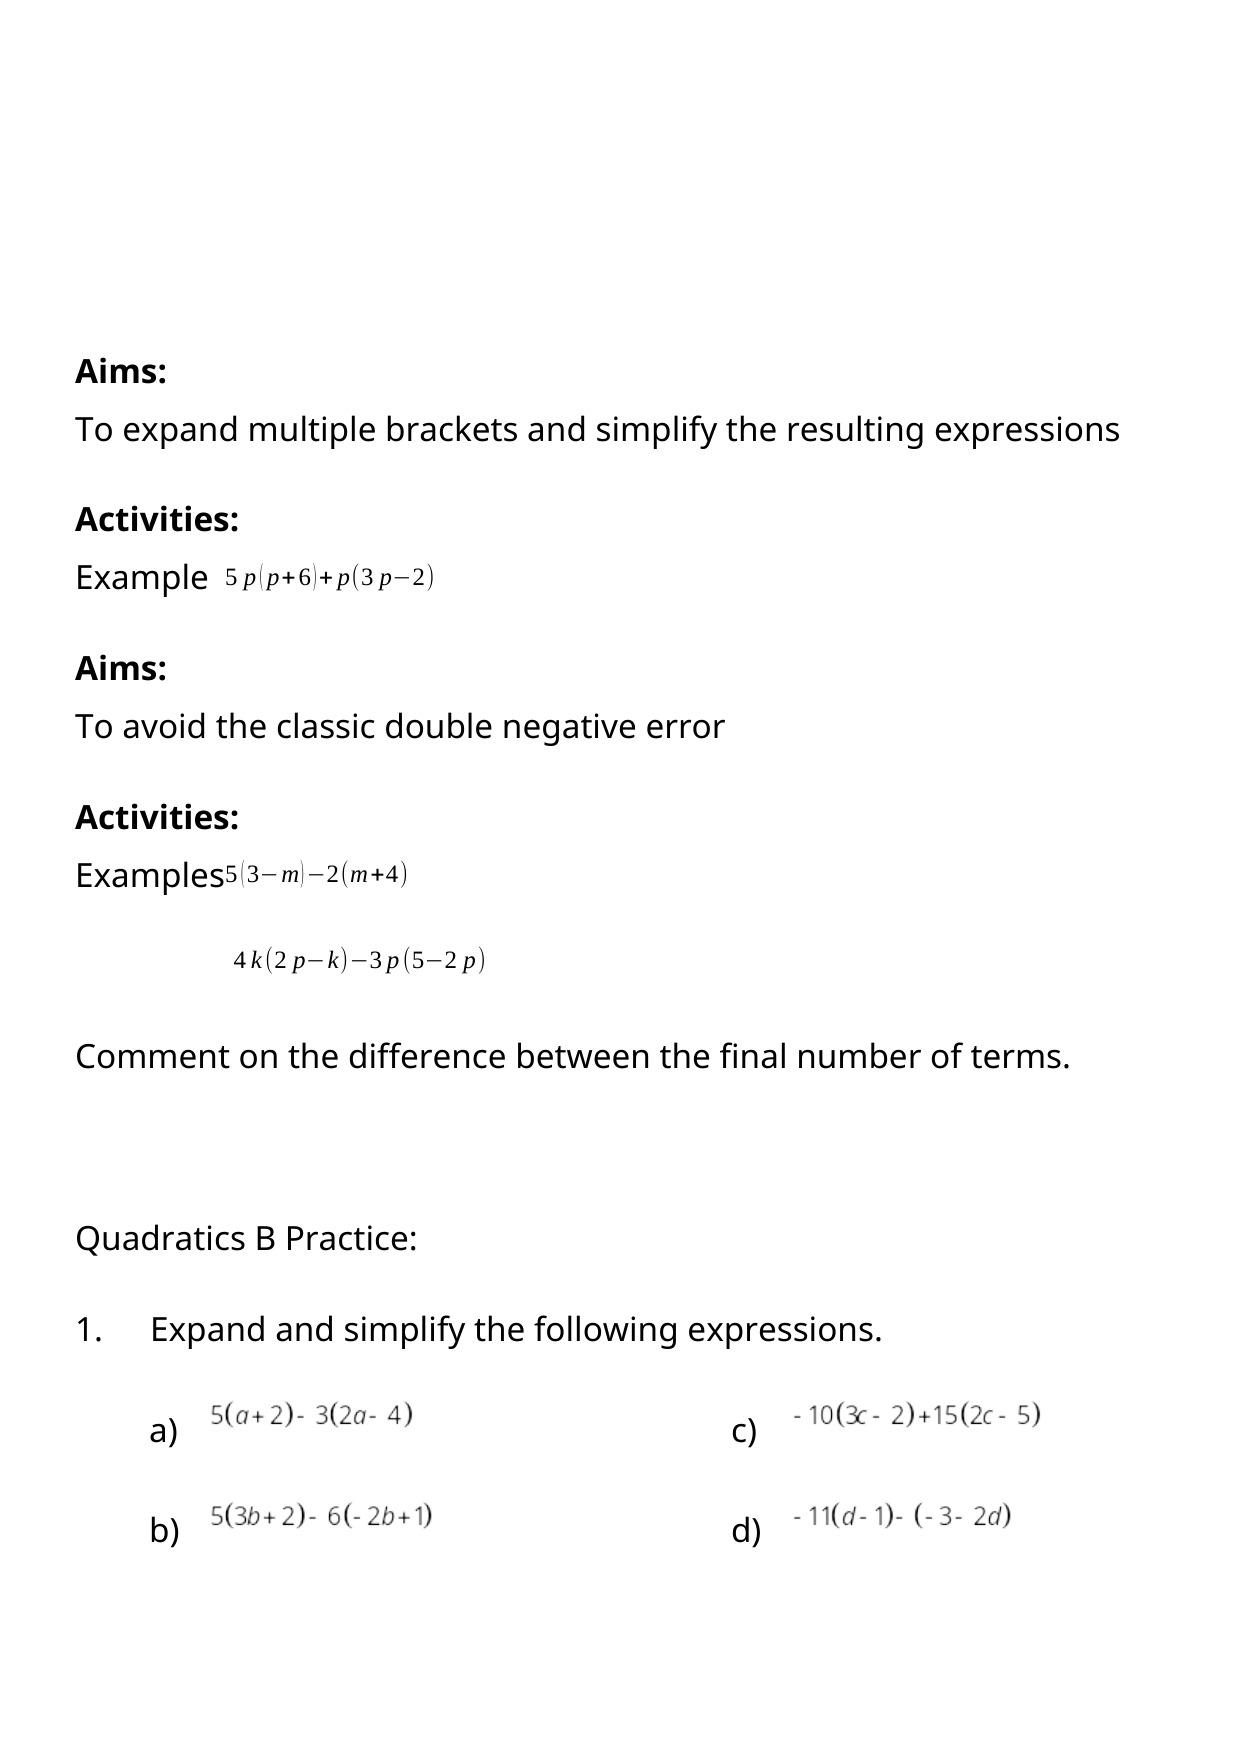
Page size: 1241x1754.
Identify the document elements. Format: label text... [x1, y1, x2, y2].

subtitle Activities: [75, 496, 1165, 542]
text d) [731, 1497, 1165, 1552]
text To avoid the classic double negative error [75, 703, 1165, 748]
text Quadratics B Practice: [75, 1215, 1165, 1260]
text c) [731, 1397, 1165, 1452]
text Comment on the difference between the final number of terms. [75, 1033, 1165, 1079]
list Expand and simplify the following expressions. [75, 1306, 1165, 1351]
text b) [149, 1497, 583, 1552]
text Examples [75, 852, 1165, 897]
subtitle Aims: [75, 645, 1165, 690]
text Example [75, 554, 1165, 599]
subtitle Aims: [75, 347, 1165, 393]
text To expand multiple brackets and simplify the resulting expressions [75, 405, 1165, 451]
text a) [149, 1397, 583, 1452]
subtitle Activities: [75, 794, 1165, 839]
